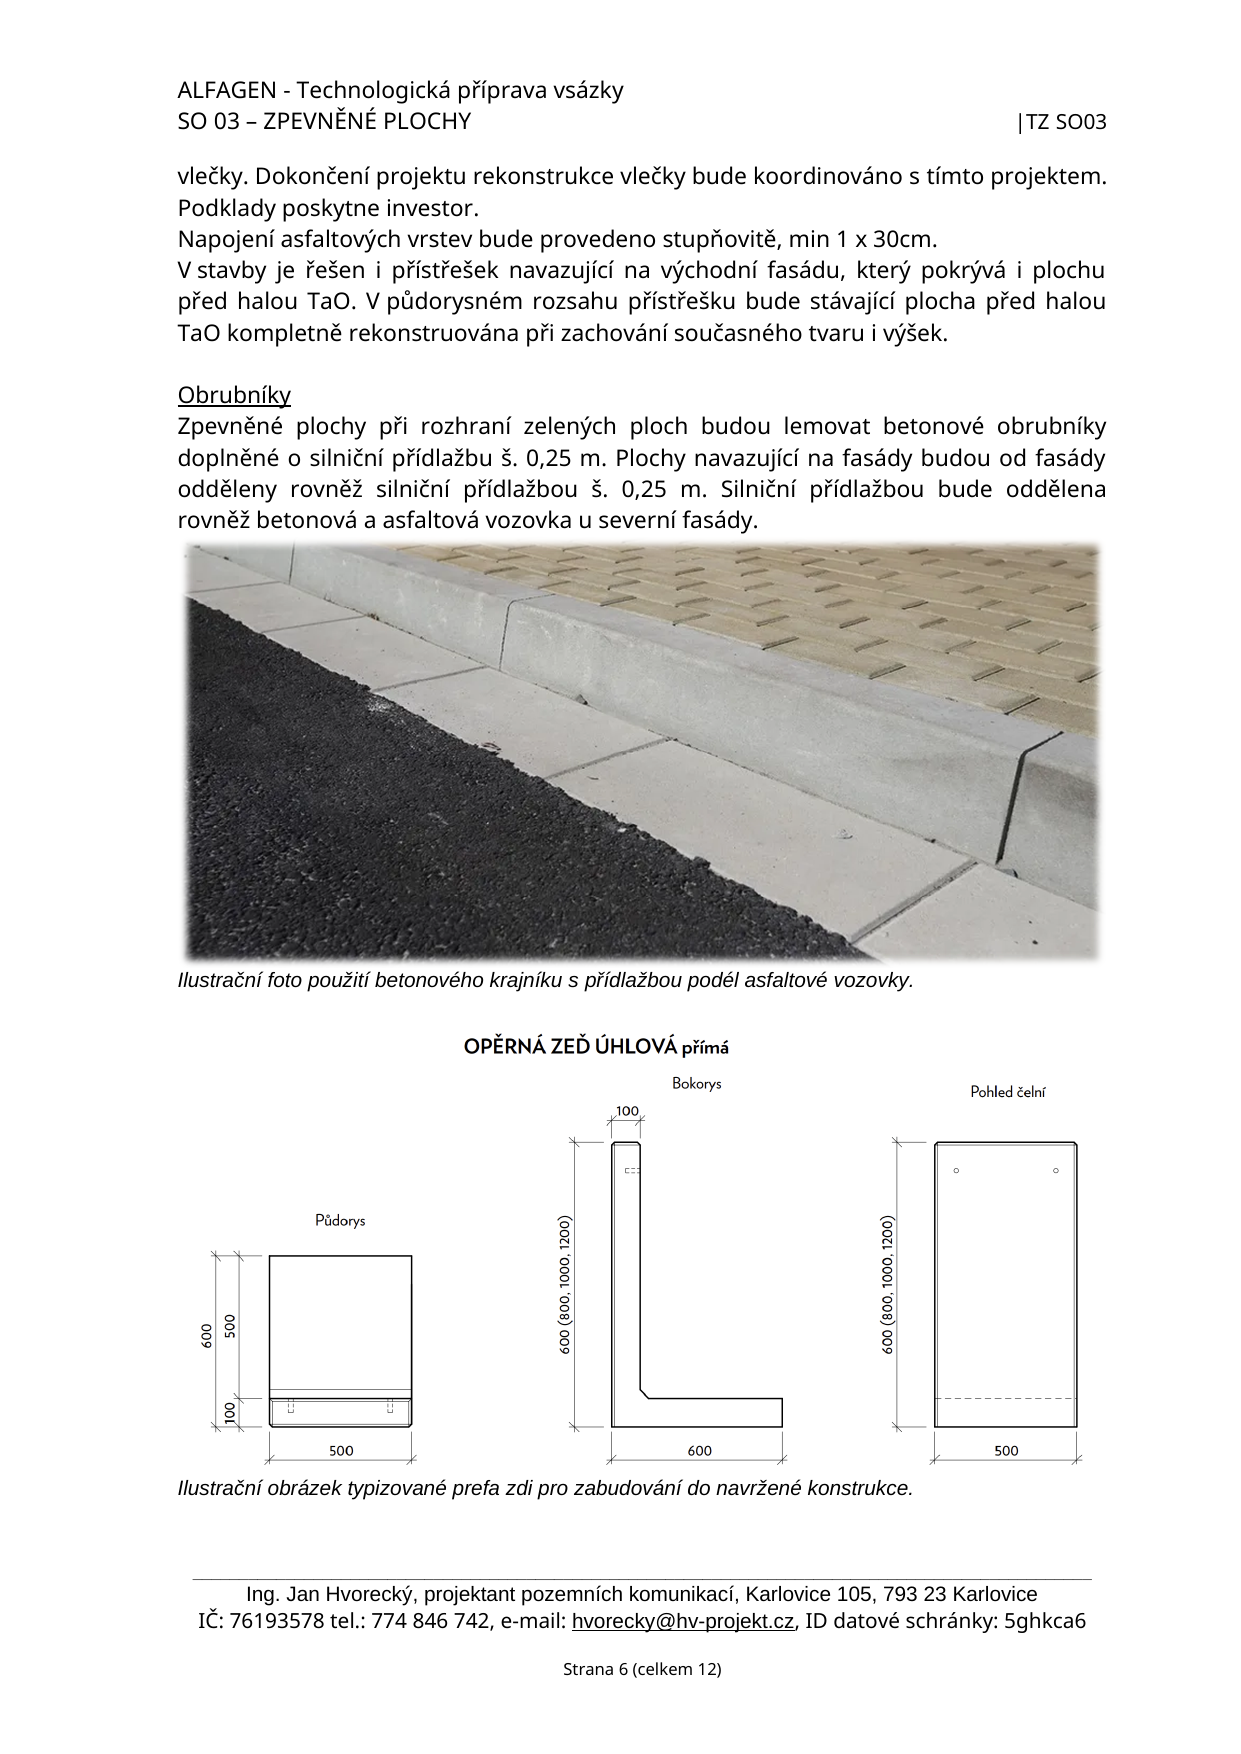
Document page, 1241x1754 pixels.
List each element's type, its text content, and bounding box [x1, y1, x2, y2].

picture [177, 1016, 1109, 1476]
text V stavby je řešen i přístřešek navazující na východní fasádu, který pokrývá i plochu před halou TaO. V půdorysném rozsahu přístřešku bude stávající plocha před halou TaO kompletně rekonstruována při zachování současného tvaru i výšek. [177, 254, 1107, 348]
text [177, 160, 1107, 223]
text Zpevněné plochy při rozhraní zelených ploch budou lemovat betonové obrubníky doplněné o silniční přídlažbu š. 0,25 m. Plochy navazující na fasády budou od fasády odděleny rovněž silniční přídlažbou š. 0,25 m. Silniční přídlažbou bude oddělena rovněž betonová a asfaltová vozovka u severní fasády. [177, 410, 1107, 535]
text Napojení asfaltových vrstev bude provedeno stupňovitě, min 1 x 30cm. [177, 223, 1107, 254]
picture [177, 535, 1107, 969]
text Ilustrační obrázek typizované prefa zdi pro zabudování do navržené konstrukce. [177, 1476, 1107, 1499]
text Ilustrační foto použití betonového krajníku s přídlažbou podél asfaltové vozovky. [177, 969, 1107, 992]
text Obrubníky [177, 379, 1107, 410]
